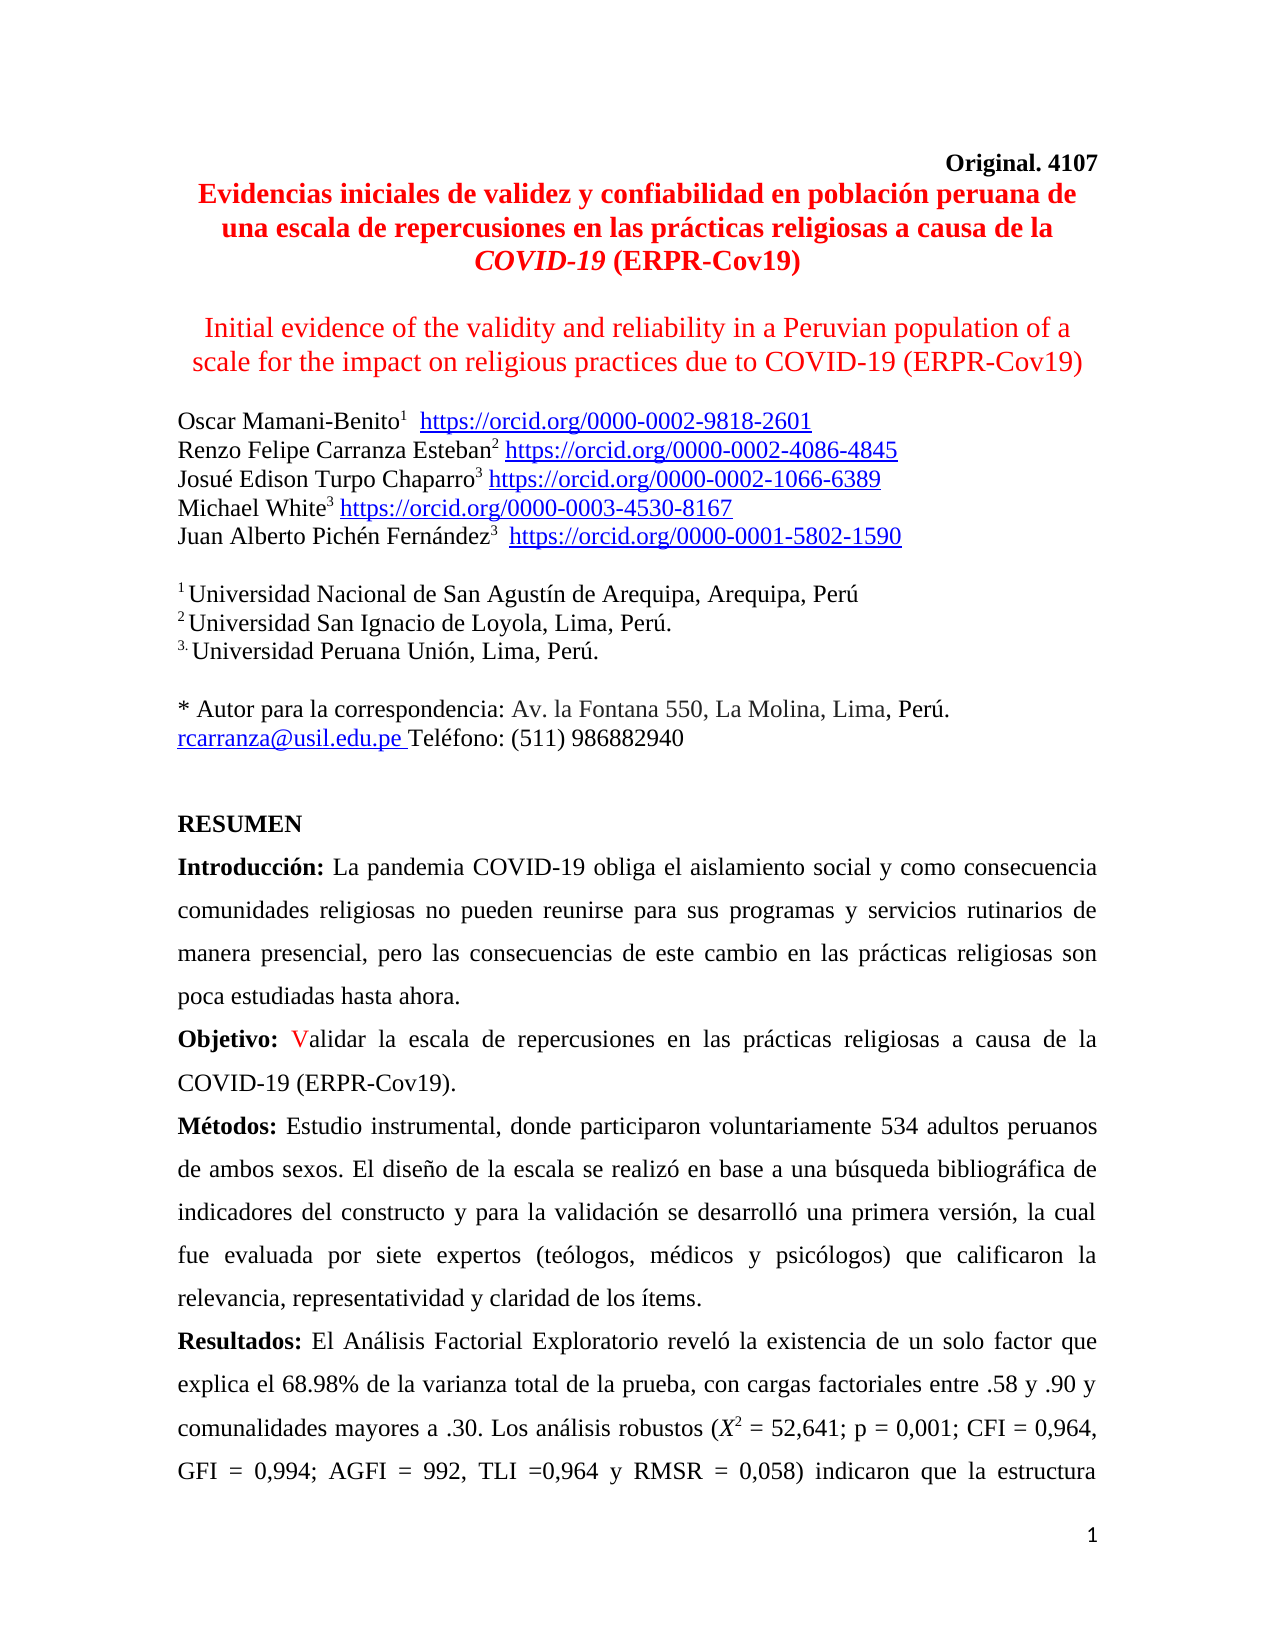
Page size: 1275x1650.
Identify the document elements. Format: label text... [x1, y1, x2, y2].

text Michael White3 https://orcid.org/0000-0003-4530-8167 [177, 493, 1098, 521]
text Oscar Mamani-Benito1 https://orcid.org/0000-0002-9818-2601 [177, 406, 1098, 435]
text Objetivo: Validar la escala de repercusiones en las prácticas religiosas a causa de la COVID-19 (ERPR-Cov19). [177, 1024, 1098, 1096]
text Juan Alberto Pichén Fernández3 https://orcid.org/0000-0001-5802-1590 [177, 521, 1098, 550]
text 3. Universidad Peruana Unión, Lima, Perú. [177, 636, 1098, 665]
text 2 Universidad San Ignacio de Loyola, Lima, Perú. [177, 608, 1098, 636]
text Métodos: Estudio instrumental, donde participaron voluntariamente 534 adultos peruanos de ambos sexos. El diseño de la escala se realizó en base a una búsqueda bibliográfica de indicadores del constructo y para la validación se desarrolló una primera versión, la cual fue evaluada por siete expertos (teólogos, médicos y psicólogos) que calificaron la relevancia, representatividad y claridad de los ítems. [177, 1111, 1098, 1312]
text Introducción: La pandemia COVID-19 obliga el aislamiento social y como consecuencia comunidades religiosas no pueden reunirse para sus programas y servicios rutinarios de manera presencial, pero las consecuencias de este cambio en las prácticas religiosas son poca estudiadas hasta ahora. [177, 852, 1098, 1010]
text Renzo Felipe Carranza Esteban2 https://orcid.org/0000-0002-4086-4845 [177, 435, 1098, 464]
text * Autor para la correspondencia: Av. la Fontana 550, La Molina, Lima, Perú. rcarranza@usil.edu.pe Teléfono: (511) 986882940 [177, 694, 1098, 751]
text Initial evidence of the validity and reliability in a Peruvian population of a scale for the impact on religious practices due to COVID-19 (ERPR-Cov19) [177, 311, 1098, 378]
text Evidencias iniciales de validez y confiabilidad en población peruana de una escala de repercusiones en las prácticas religiosas a causa de la COVID-19 (ERPR-Cov19) [177, 176, 1098, 277]
text Original. 4107 [177, 148, 1098, 176]
text 1 Universidad Nacional de San Agustín de Arequipa, Arequipa, Perú [177, 579, 1098, 608]
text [177, 1326, 1098, 1484]
text Josué Edison Turpo Chaparro3 https://orcid.org/0000-0002-1066-6389 [177, 464, 1098, 493]
text RESUMEN [177, 809, 1098, 838]
